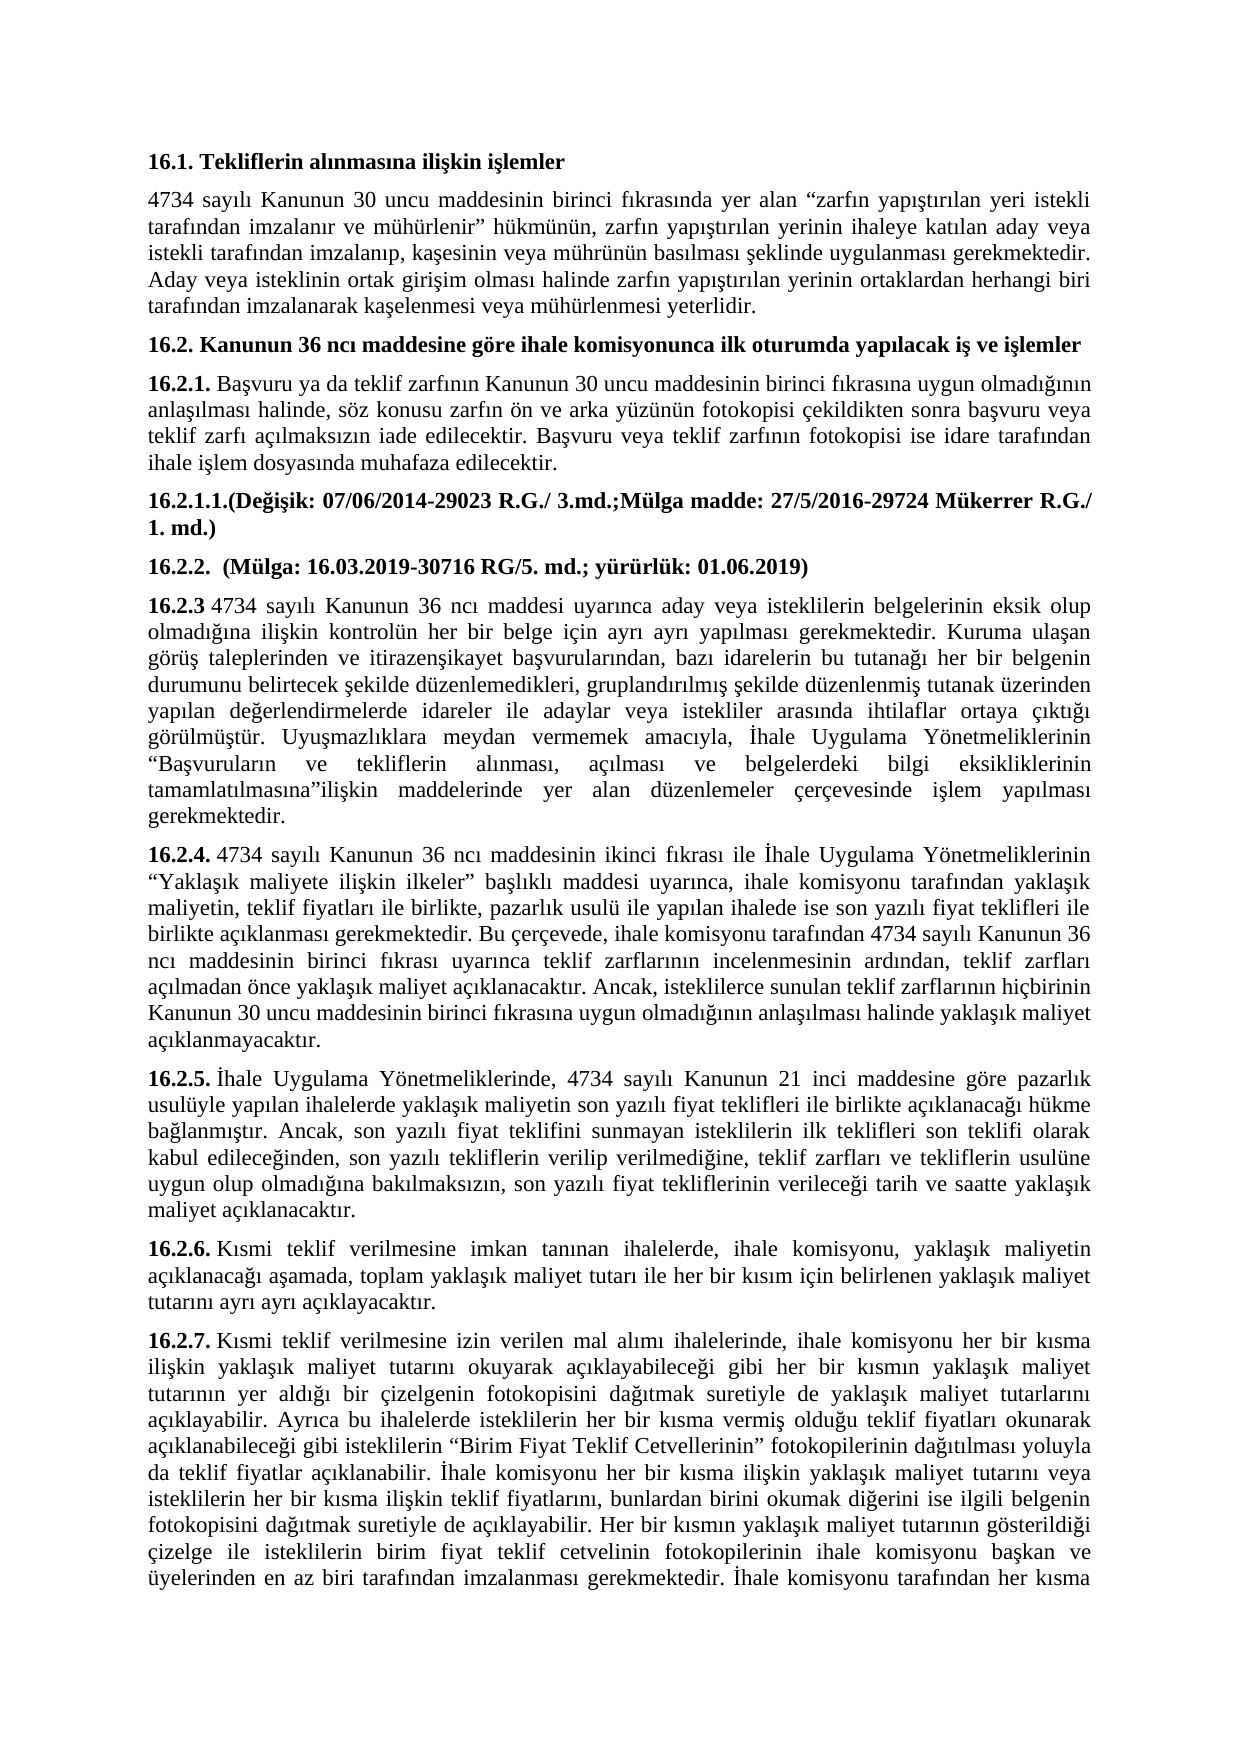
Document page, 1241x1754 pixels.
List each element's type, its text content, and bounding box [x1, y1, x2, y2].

text 16.2.2. (Mülga: 16.03.2019-30716 RG/5. md.; yürürlük: 01.06.2019) [148, 553, 1092, 579]
text 16.2.5. İhale Uygulama Yönetmeliklerinde, 4734 sayılı Kanunun 21 inci maddesine göre pazarlık usulüyle yapılan ihalelerde yaklaşık maliyetin son yazılı fiyat teklifleri ile birlikte açıklanacağı hükme bağlanmıştır. Ancak, son yazılı fiyat teklifini sunmayan isteklilerin ilk teklifleri son teklifi olarak kabul edileceğinden, son yazılı tekliflerin verilip verilmediğine, teklif zarfları ve tekliflerin usulüne uygun olup olmadığına bakılmaksızın, son yazılı fiyat tekliflerinin verileceği tarih ve saatte yaklaşık maliyet açıklanacaktır. [148, 1065, 1092, 1223]
text 16.2.4. 4734 sayılı Kanunun 36 ncı maddesinin ikinci fıkrası ile İhale Uygulama Yönetmeliklerinin “Yaklaşık maliyete ilişkin ilkeler” başlıklı maddesi uyarınca, ihale komisyonu tarafından yaklaşık maliyetin, teklif fiyatları ile birlikte, pazarlık usulü ile yapılan ihalede ise son yazılı fiyat teklifleri ile birlikte açıklanması gerekmektedir. Bu çerçevede, ihale komisyonu tarafından 4734 sayılı Kanunun 36 ncı maddesinin birinci fıkrası uyarınca teklif zarflarının incelenmesinin ardından, teklif zarfları açılmadan önce yaklaşık maliyet açıklanacaktır. Ancak, isteklilerce sunulan teklif zarflarının hiçbirinin Kanunun 30 uncu maddesinin birinci fıkrasına uygun olmadığının anlaşılması halinde yaklaşık maliyet açıklanmayacaktır. [148, 841, 1092, 1052]
text 16.1. Tekliflerin alınmasına ilişkin işlemler [148, 148, 1092, 174]
text 4734 sayılı Kanunun 30 uncu maddesinin birinci fıkrasında yer alan “zarfın yapıştırılan yeri istekli tarafından imzalanır ve mühürlenir” hükmünün, zarfın yapıştırılan yerinin ihaleye katılan aday veya istekli tarafından imzalanıp, kaşesinin veya mührünün basılması şeklinde uygulanması gerekmektedir. Aday veya isteklinin ortak girişim olması halinde zarfın yapıştırılan yerinin ortaklardan herhangi biri tarafından imzalanarak kaşelenmesi veya mühürlenmesi yeterlidir. [148, 187, 1092, 318]
text 16.2.1.1.(Değişik: 07/06/2014-29023 R.G./ 3.md.;Mülga madde: 27/5/2016-29724 Mükerrer R.G./ 1. md.) [148, 488, 1092, 540]
text 16.2.6. Kısmi teklif verilmesine imkan tanınan ihalelerde, ihale komisyonu, yaklaşık maliyetin açıklanacağı aşamada, toplam yaklaşık maliyet tutarı ile her bir kısım için belirlenen yaklaşık maliyet tutarını ayrı ayrı açıklayacaktır. [148, 1235, 1092, 1314]
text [148, 1327, 1092, 1590]
text 16.2. Kanunun 36 ncı maddesine göre ihale komisyonunca ilk oturumda yapılacak iş ve işlemler [148, 331, 1092, 357]
text 16.2.1. Başvuru ya da teklif zarfının Kanunun 30 uncu maddesinin birinci fıkrasına uygun olmadığının anlaşılması halinde, söz konusu zarfın ön ve arka yüzünün fotokopisi çekildikten sonra başvuru veya teklif zarfı açılmaksızın iade edilecektir. Başvuru veya teklif zarfının fotokopisi ise idare tarafından ihale işlem dosyasında muhafaza edilecektir. [148, 370, 1092, 475]
text 16.2.3 4734 sayılı Kanunun 36 ncı maddesi uyarınca aday veya isteklilerin belgelerinin eksik olup olmadığına ilişkin kontrolün her bir belge için ayrı ayrı yapılması gerekmektedir. Kuruma ulaşan görüş taleplerinden ve itirazenşikayet başvurularından, bazı idarelerin bu tutanağı her bir belgenin durumunu belirtecek şekilde düzenlemedikleri, gruplandırılmış şekilde düzenlenmiş tutanak üzerinden yapılan değerlendirmelerde idareler ile adaylar veya istekliler arasında ihtilaflar ortaya çıktığı görülmüştür. Uyuşmazlıklara meydan vermemek amacıyla, İhale Uygulama Yönetmeliklerinin “Başvuruların ve tekliflerin alınması, açılması ve belgelerdeki bilgi eksikliklerinin tamamlatılmasına”ilişkin maddelerinde yer alan düzenlemeler çerçevesinde işlem yapılması gerekmektedir. [148, 592, 1092, 829]
